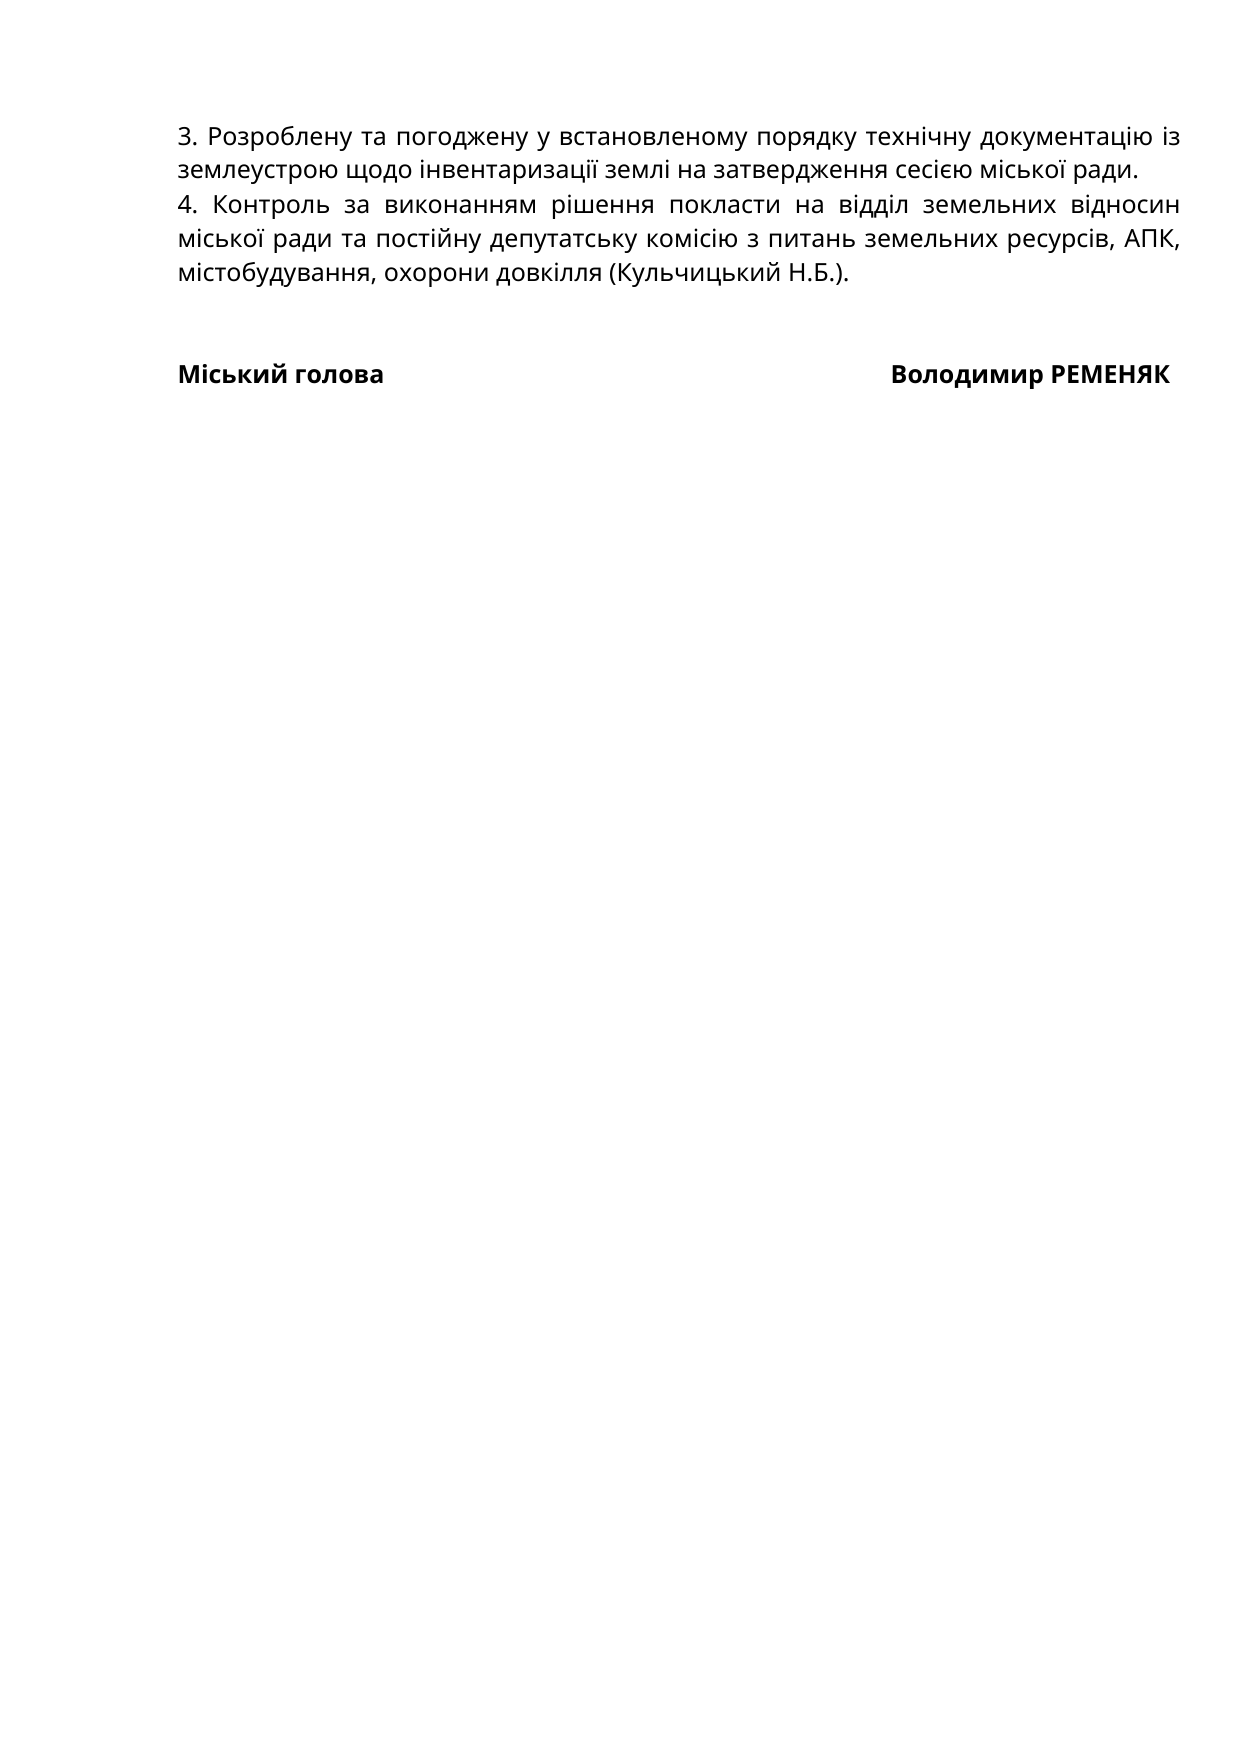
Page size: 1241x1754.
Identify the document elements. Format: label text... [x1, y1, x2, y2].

text Міський голова Володимир РЕМЕНЯК [177, 357, 1181, 391]
text 4. Контроль за виконанням рішення покласти на відділ земельних відносин міської ради та постійну депутатську комісію з питань земельних ресурсів, АПК, містобудування, охорони довкілля (Кульчицький Н.Б.). [177, 186, 1182, 288]
text 3. Розроблену та погоджену у встановленому порядку технічну документацію із землеустрою щодо інвентаризації землі на затвердження сесією міської ради. [177, 118, 1182, 186]
